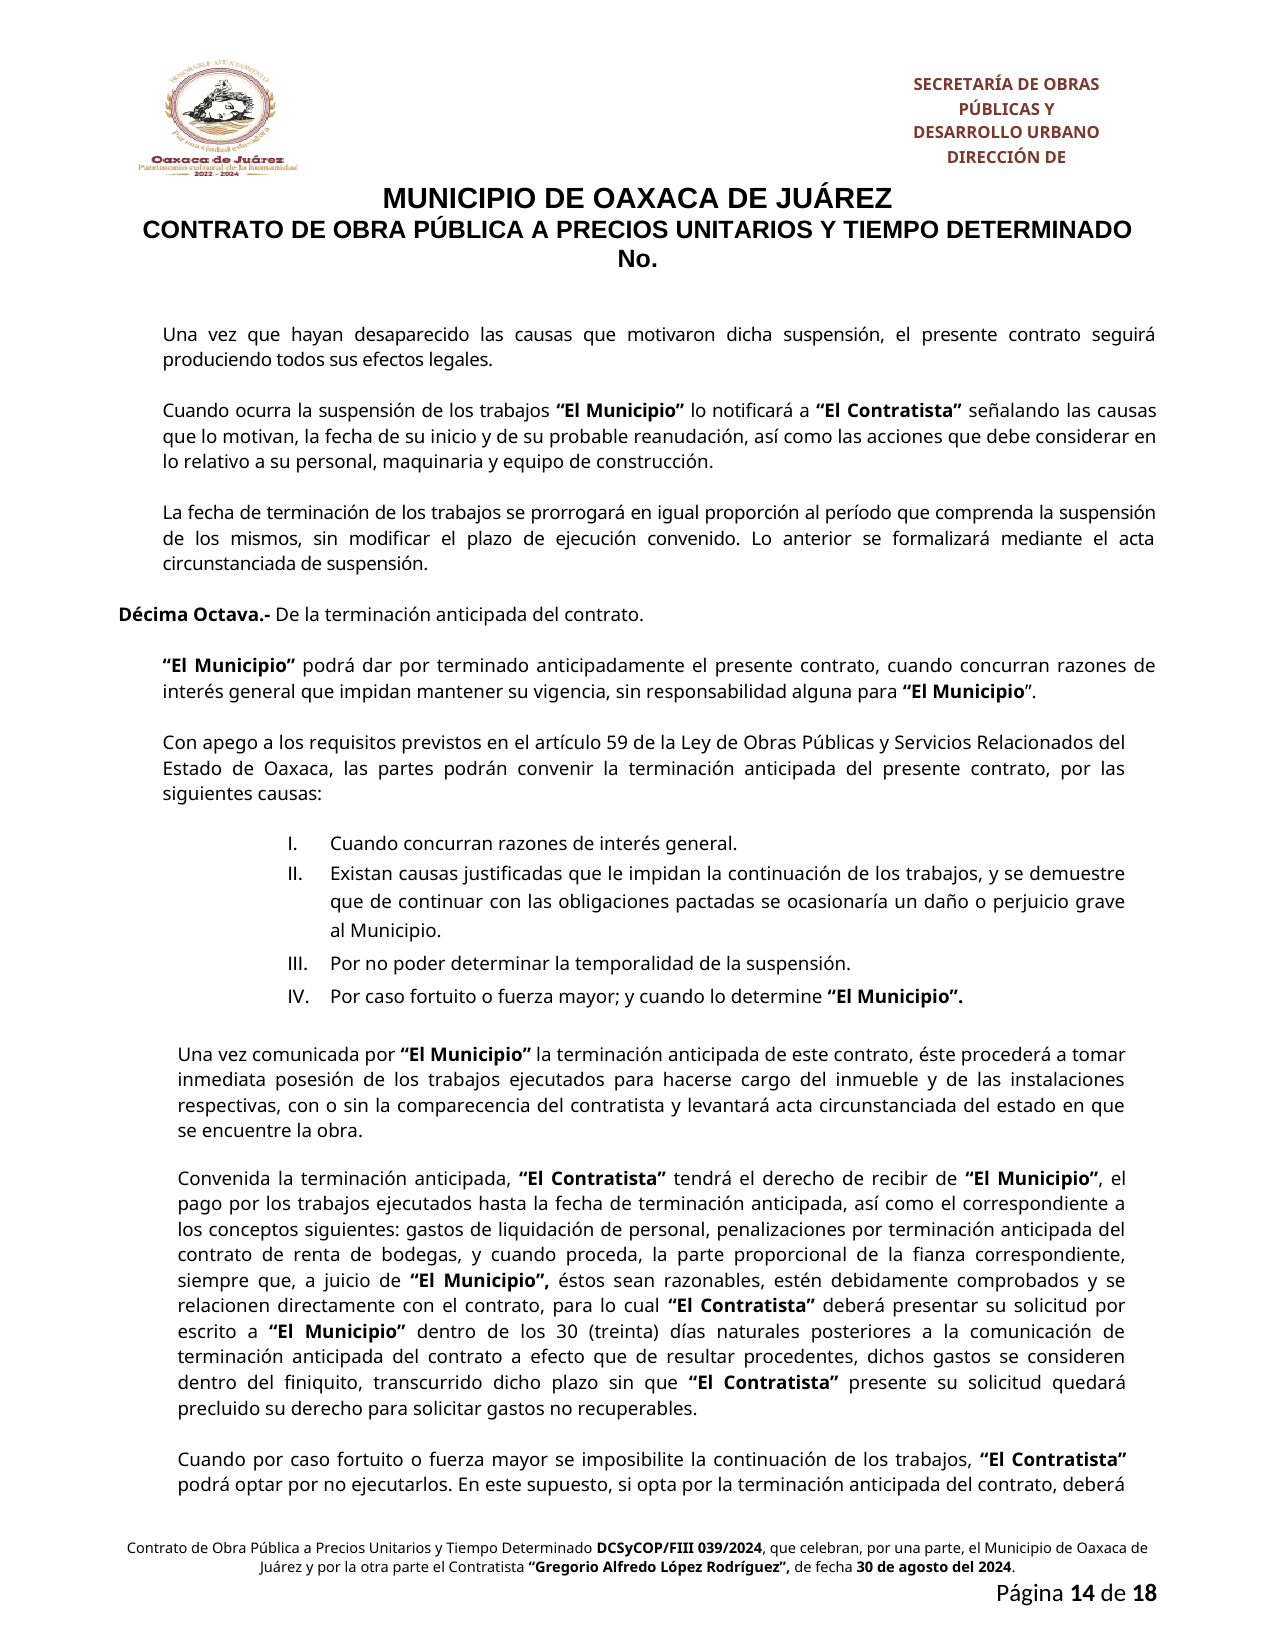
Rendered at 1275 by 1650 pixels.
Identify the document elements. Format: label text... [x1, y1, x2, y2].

text Cuando ocurra la suspensión de los trabajos “El Municipio” lo notificará a “El Contratista” señalando las causas que lo motivan, la fecha de su inicio y de su probable reanudación, así como las acciones que debe considerar en lo relativo a su personal, maquinaria y equipo de construcción. [162, 397, 1157, 474]
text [177, 1446, 1126, 1497]
text La fecha de terminación de los trabajos se prorrogará en igual proporción al período que comprenda la suspensión de los mismos, sin modificar el plazo de ejecución convenido. Lo anterior se formalizará mediante el acta circunstanciada de suspensión. [162, 499, 1157, 576]
list Existan causas justificadas que le impidan la continuación de los trabajos, y se demuestre que de continuar con las obligaciones pactadas se ocasionaría un daño o perjuicio grave al Municipio. [287, 860, 1126, 942]
text Una vez comunicada por “El Municipio” la terminación anticipada de este contrato, éste procederá a tomar inmediata posesión de los trabajos ejecutados para hacerse cargo del inmueble y de las instalaciones respectivas, con o sin la comparecencia del contratista y levantará acta circunstanciada del estado en que se encuentre la obra. [177, 1041, 1126, 1143]
text “El Municipio” podrá dar por terminado anticipadamente el presente contrato, cuando concurran razones de interés general que impidan mantener su vigencia, sin responsabilidad alguna para “El Municipio”. [162, 653, 1157, 704]
list Por caso fortuito o fuerza mayor; y cuando lo determine “El Municipio”. [287, 984, 1126, 1009]
text Convenida la terminación anticipada, “El Contratista” tendrá el derecho de recibir de “El Municipio”, el pago por los trabajos ejecutados hasta la fecha de terminación anticipada, así como el correspondiente a los conceptos siguientes: gastos de liquidación de personal, penalizaciones por terminación anticipada del contrato de renta de bodegas, y cuando proceda, la parte proporcional de la fianza correspondiente, siempre que, a juicio de “El Municipio”, éstos sean razonables, estén debidamente comprobados y se relacionen directamente con el contrato, para lo cual “El Contratista” deberá presentar su solicitud por escrito a “El Municipio” dentro de los 30 (treinta) días naturales posteriores a la comunicación de terminación anticipada del contrato a efecto que de resultar procedentes, dichos gastos se consideren dentro del finiquito, transcurrido dicho plazo sin que “El Contratista” presente su solicitud quedará precluido su derecho para solicitar gastos no recuperables. [177, 1165, 1126, 1420]
list Por no poder determinar la temporalidad de la suspensión. [287, 950, 1126, 976]
text Con apego a los requisitos previstos en el artículo 59 de la Ley de Obras Públicas y Servicios Relacionados del Estado de Oaxaca, las partes podrán convenir la terminación anticipada del presente contrato, por las siguientes causas: [162, 729, 1126, 806]
text Una vez que hayan desaparecido las causas que motivaron dicha suspensión, el presente contrato seguirá produciendo todos sus efectos legales. [162, 321, 1157, 372]
text Décima Octava.- De la terminación anticipada del contrato. [118, 602, 1157, 627]
list Cuando concurran razones de interés general. [287, 831, 1126, 856]
